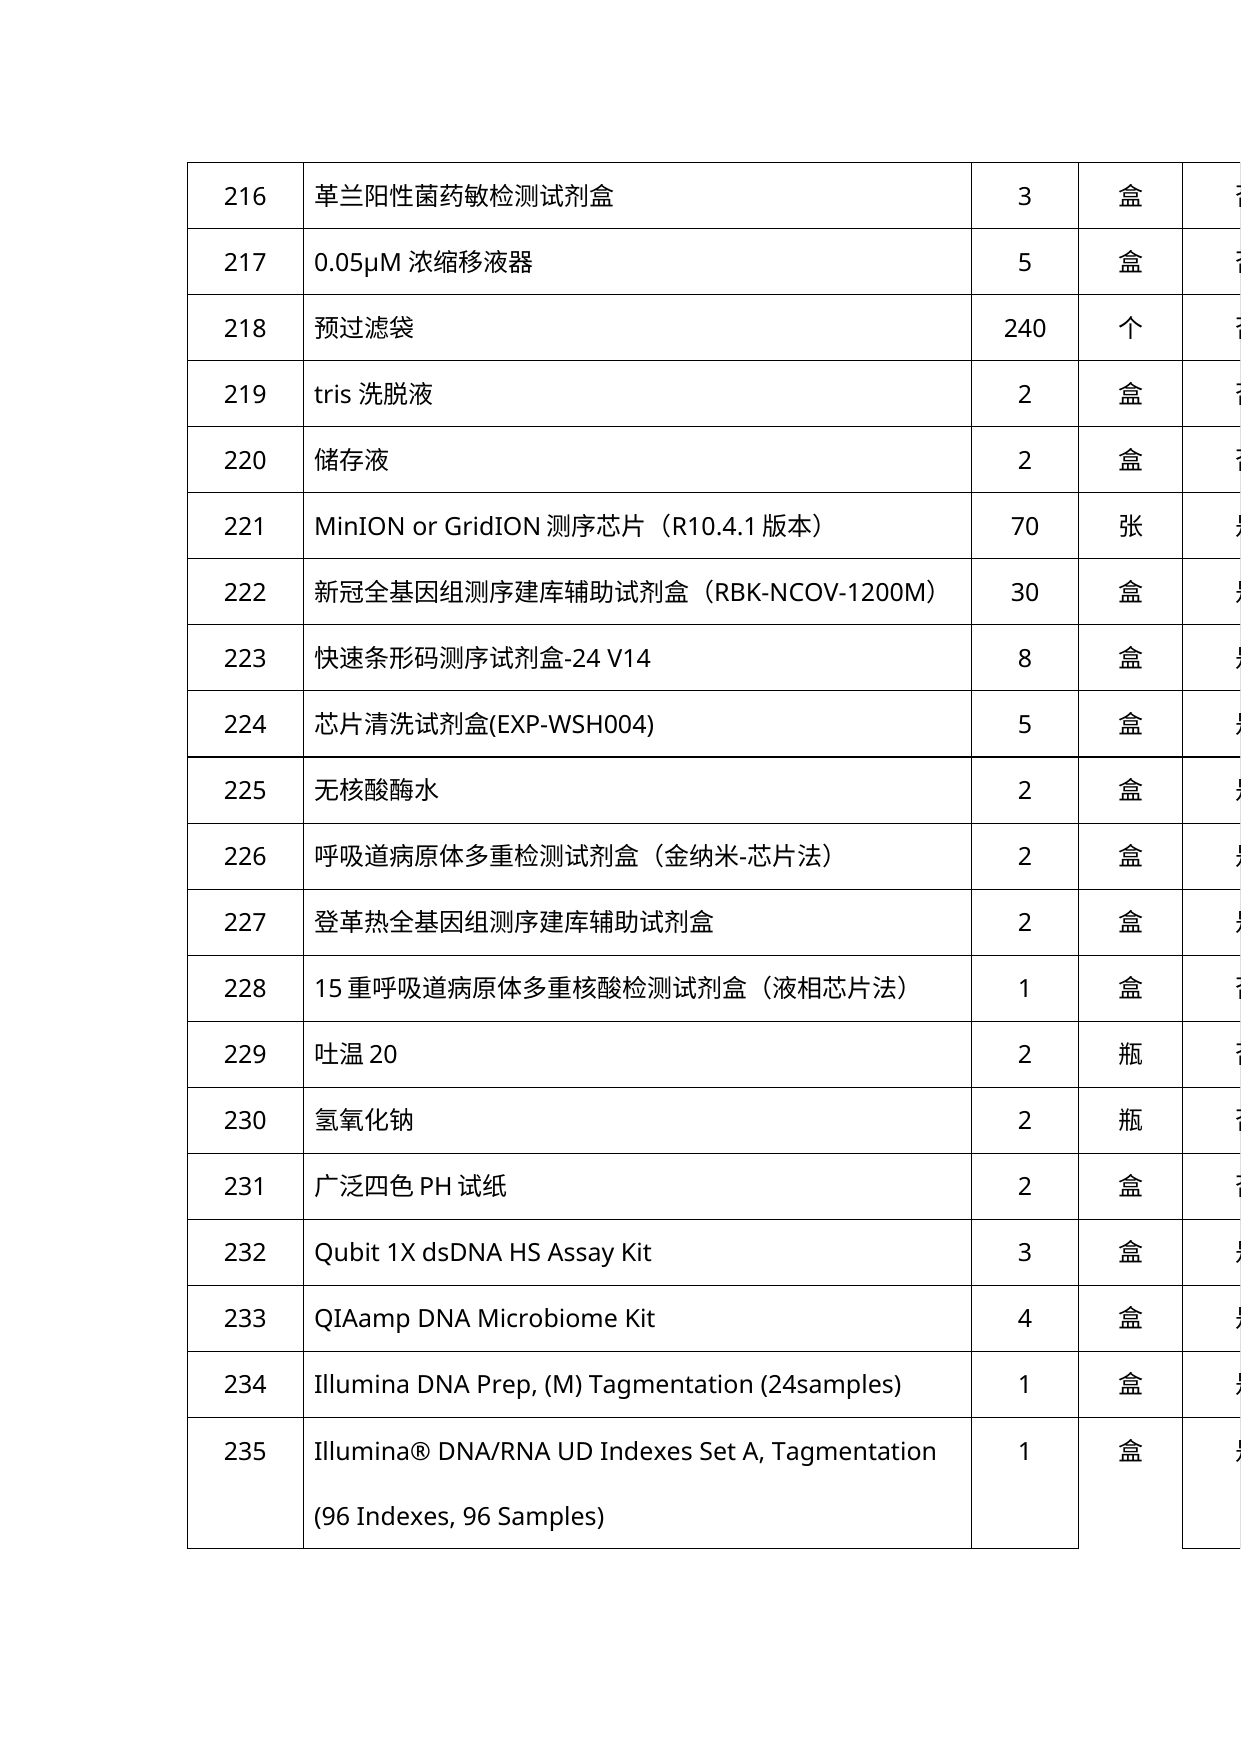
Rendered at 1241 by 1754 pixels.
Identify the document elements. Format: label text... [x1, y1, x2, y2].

table_cell 3 [972, 163, 1078, 228]
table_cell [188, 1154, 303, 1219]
table_cell 30 [972, 559, 1078, 624]
table_cell 223 [188, 625, 303, 690]
table_cell 217 [188, 229, 303, 294]
table_cell 新冠全基因组测序建库辅助试剂盒（RBK-NCOV-1200M） [304, 559, 971, 624]
table_cell 盒 [1079, 625, 1182, 690]
table_cell 是 [1183, 824, 1240, 888]
table_cell 219 [188, 361, 303, 426]
table_cell 2 [972, 890, 1078, 954]
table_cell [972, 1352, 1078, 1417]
table_cell 盒 [1079, 890, 1182, 954]
table_cell 预过滤袋 [304, 295, 971, 360]
table_cell 吐温20 [304, 1022, 971, 1087]
table_cell 氢氧化钠 [304, 1088, 971, 1153]
table_cell 革兰阳性菌药敏检测试剂盒 [304, 163, 971, 228]
table_cell MinION or GridION测序芯片（R10.4.1版本） [304, 493, 971, 558]
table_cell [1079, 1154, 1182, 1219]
table_cell 盒 [1079, 427, 1182, 492]
table_cell 是 [1183, 493, 1240, 558]
table_cell 否 [1183, 1022, 1240, 1087]
table_cell 228 [188, 956, 303, 1021]
table_cell 224 [188, 691, 303, 756]
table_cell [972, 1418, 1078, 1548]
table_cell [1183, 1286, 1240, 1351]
table_cell 盒 [1079, 163, 1182, 228]
table_cell 225 [188, 758, 303, 822]
table_cell 222 [188, 559, 303, 624]
table_cell 芯片清洗试剂盒(EXP-WSH004) [304, 691, 971, 756]
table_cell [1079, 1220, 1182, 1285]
table_cell 否 [1183, 956, 1240, 1021]
table_cell 229 [188, 1022, 303, 1087]
table_cell 张 [1079, 493, 1182, 558]
table_cell 盒 [1079, 824, 1182, 888]
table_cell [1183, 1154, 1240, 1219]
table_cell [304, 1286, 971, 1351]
table_cell 否 [1183, 427, 1240, 492]
table_cell 8 [972, 625, 1078, 690]
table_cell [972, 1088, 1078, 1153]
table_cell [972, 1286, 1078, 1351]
table_cell 无核酸酶水 [304, 758, 971, 822]
table_cell 瓶 [1079, 1022, 1182, 1087]
table_cell 230 [188, 1088, 303, 1153]
table_cell 1 [972, 956, 1078, 1021]
table_cell 盒 [1079, 758, 1182, 822]
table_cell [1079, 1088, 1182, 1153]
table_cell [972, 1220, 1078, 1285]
table_cell 5 [972, 691, 1078, 756]
table_cell 否 [1183, 163, 1240, 228]
table_cell 2 [972, 1022, 1078, 1087]
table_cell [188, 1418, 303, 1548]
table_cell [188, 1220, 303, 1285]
table_cell 216 [188, 163, 303, 228]
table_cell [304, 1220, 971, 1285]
table_cell 是 [1183, 691, 1240, 756]
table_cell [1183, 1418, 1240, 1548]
table_cell 盒 [1079, 361, 1182, 426]
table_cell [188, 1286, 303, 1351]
table_cell 否 [1183, 295, 1240, 360]
table_cell 否 [1183, 361, 1240, 426]
table_cell 2 [972, 824, 1078, 888]
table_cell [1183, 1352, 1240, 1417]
table_cell 个 [1079, 295, 1182, 360]
table_cell 226 [188, 824, 303, 888]
table_cell 15重呼吸道病原体多重核酸检测试剂盒（液相芯片法） [304, 956, 971, 1021]
table_cell 5 [972, 229, 1078, 294]
table_cell 盒 [1079, 229, 1182, 294]
table_cell 盒 [1079, 559, 1182, 624]
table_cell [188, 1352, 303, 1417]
table_cell 呼吸道病原体多重检测试剂盒（金纳米-芯片法） [304, 824, 971, 888]
table_cell 储存液 [304, 427, 971, 492]
table_cell tris 洗脱液 [304, 361, 971, 426]
table_cell 盒 [1079, 956, 1182, 1021]
table_cell 240 [972, 295, 1078, 360]
table_cell 220 [188, 427, 303, 492]
table_cell 否 [1183, 229, 1240, 294]
table_cell 2 [972, 427, 1078, 492]
table_cell 2 [972, 361, 1078, 426]
table_cell 快速条形码测序试剂盒-24 V14 [304, 625, 971, 690]
table_cell 0.05μM 浓缩移液器 [304, 229, 971, 294]
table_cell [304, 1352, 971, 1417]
table_cell 是 [1183, 890, 1240, 954]
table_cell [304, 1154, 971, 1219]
table_cell 是 [1183, 758, 1240, 822]
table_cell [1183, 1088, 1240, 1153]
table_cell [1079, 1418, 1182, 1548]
table_cell 221 [188, 493, 303, 558]
table_cell 70 [972, 493, 1078, 558]
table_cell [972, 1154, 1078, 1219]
table_cell 218 [188, 295, 303, 360]
table_cell 登革热全基因组测序建库辅助试剂盒 [304, 890, 971, 954]
table_cell 盒 [1079, 691, 1182, 756]
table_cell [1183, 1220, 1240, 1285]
table_cell 2 [972, 758, 1078, 822]
table_cell 是 [1183, 559, 1240, 624]
table_cell 是 [1183, 625, 1240, 690]
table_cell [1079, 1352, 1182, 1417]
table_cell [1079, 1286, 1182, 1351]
table_cell 227 [188, 890, 303, 954]
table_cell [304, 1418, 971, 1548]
